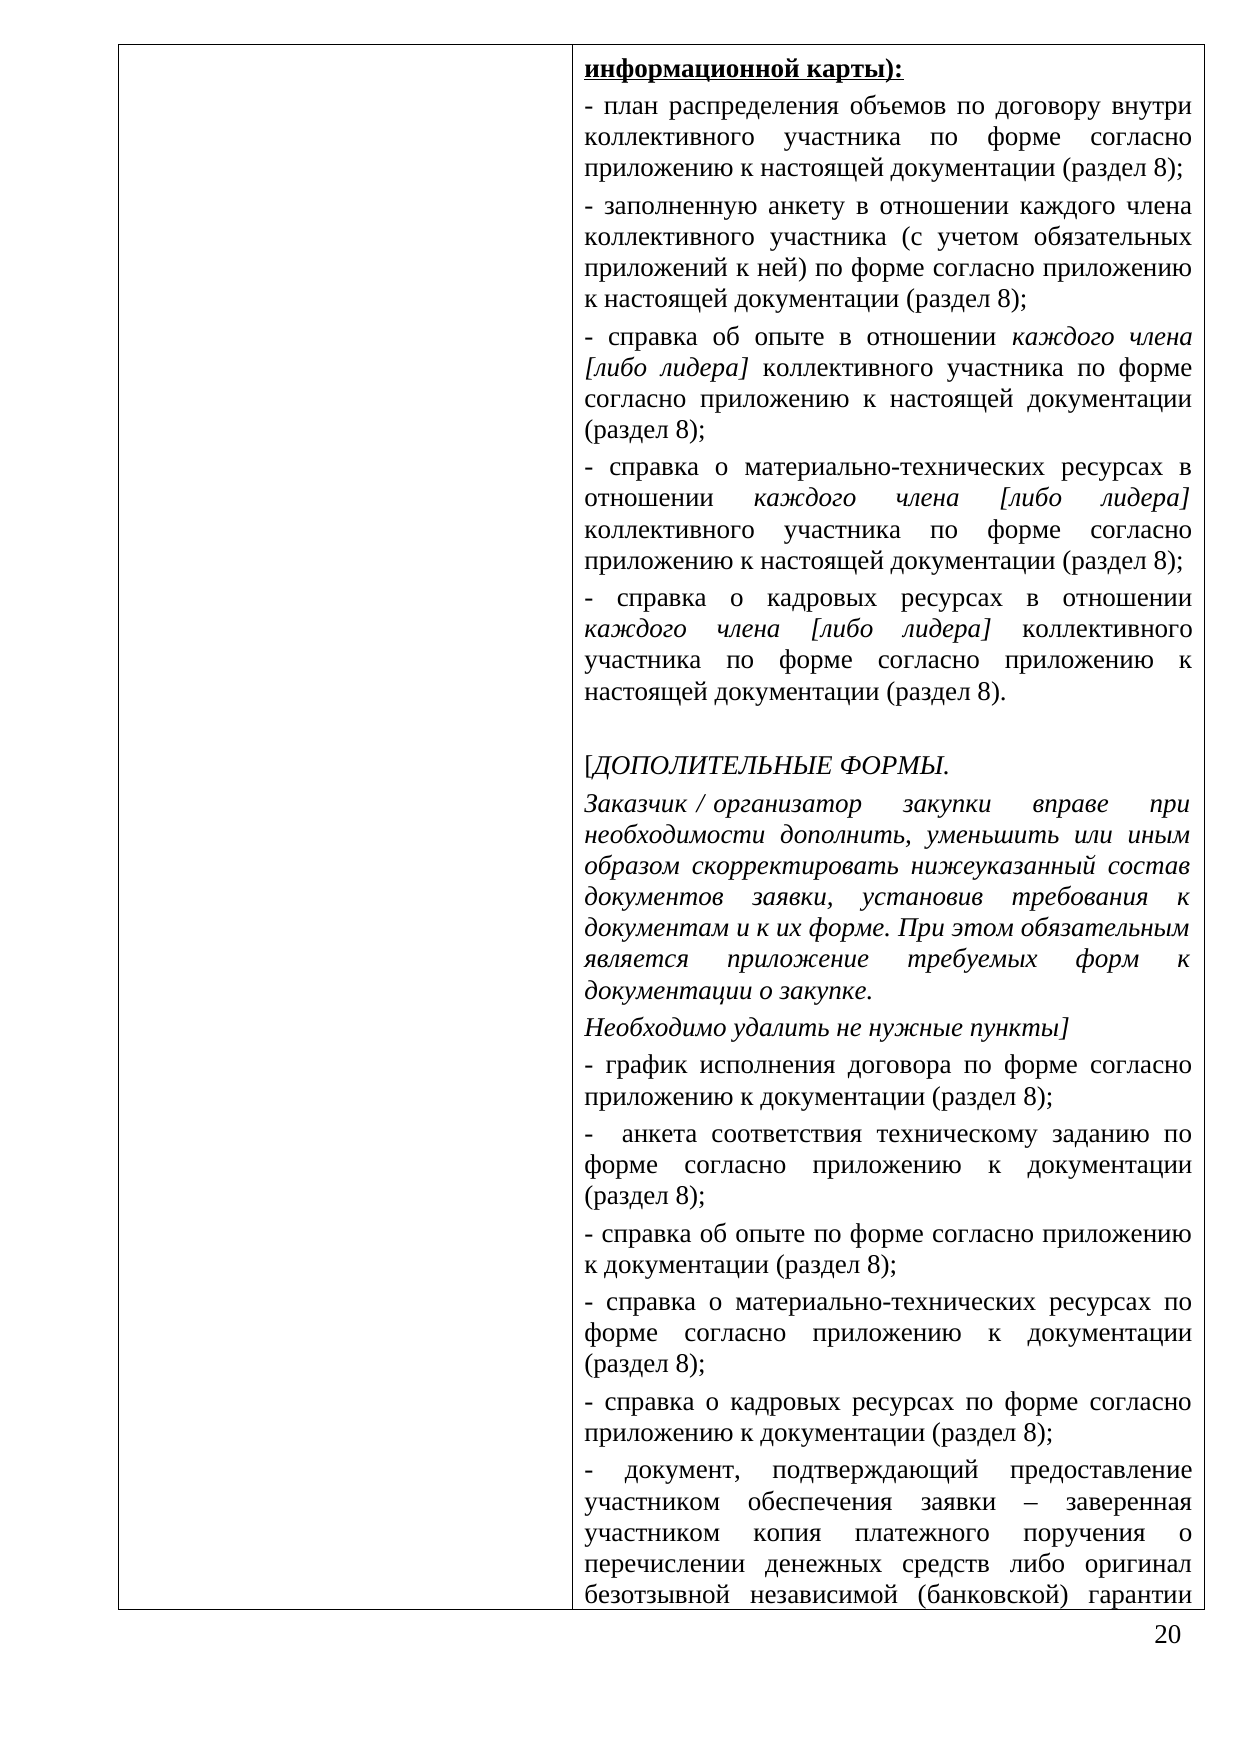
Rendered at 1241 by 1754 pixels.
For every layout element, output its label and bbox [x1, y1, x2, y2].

table_header [119, 45, 572, 1609]
table_header [573, 45, 1204, 1609]
